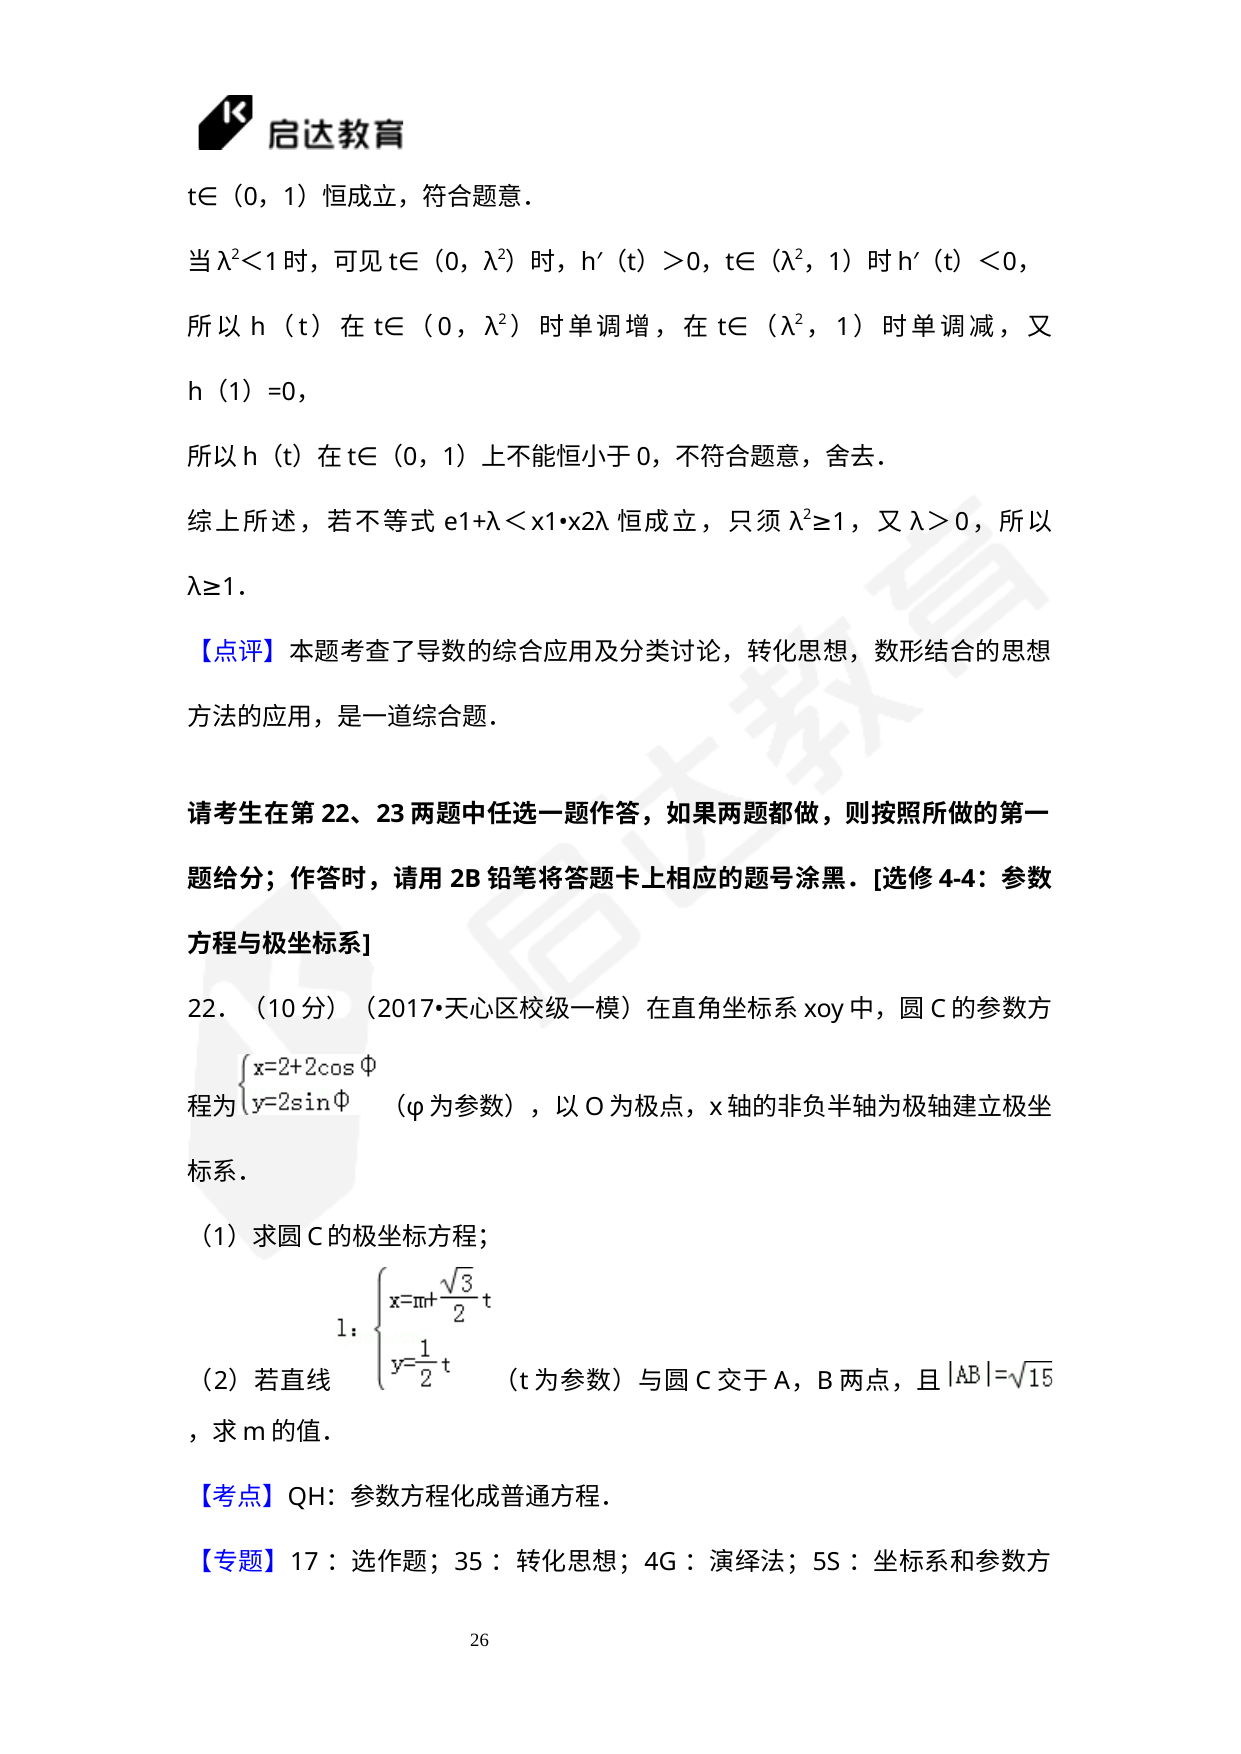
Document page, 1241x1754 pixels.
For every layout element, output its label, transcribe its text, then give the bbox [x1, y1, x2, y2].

text 22．（10分）（2017•天心区校级一模）在直角坐标系xoy中，圆C的参数方程为（φ为参数），以O为极点，x轴的非负半轴为极轴建立极坐标系． [187, 974, 1053, 1202]
text 请考生在第22、23两题中任选一题作答，如果两题都做，则按照所做的第一题给分；作答时，请用2B铅笔将答题卡上相应的题号涂黑．[选修4-4：参数方程与极坐标系] [187, 779, 1053, 974]
text 所以h（t）在t∈（0，1）上不能恒小于0，不符合题意，舍去． [187, 422, 1053, 487]
text 所以h（t）在t∈（0，λ2）时单调增，在t∈（λ2，1）时单调减，又h（1）=0， [187, 292, 1053, 422]
text 【考点】QH：参数方程化成普通方程． [187, 1462, 1053, 1527]
picture [198, 95, 404, 150]
text 当λ2＜1时，可见t∈（0，λ2）时，h′（t）＞0，t∈（λ2，1）时h′（t）＜0， [187, 227, 1053, 292]
picture [237, 1054, 382, 1115]
text （1）求圆C的极坐标方程； [187, 1202, 1053, 1267]
picture [942, 1361, 1053, 1390]
text 【专题】17 ：选作题；35 ：转化思想；4G ：演绎法；5S ：坐标系和参数方程． [187, 1527, 1053, 1592]
text 综上所述，若不等式e1+λ＜x1•x2λ恒成立，只须λ2≥1，又λ＞0，所以λ≥1． [187, 487, 1053, 617]
picture [332, 1267, 494, 1390]
text （2）若直线（t为参数）与圆C交于A，B两点，且，求m的值． [187, 1267, 1053, 1462]
text 所以h（t）在t∈（0，1）上单调增，又h（1）=0，h（t）＜0在t∈（0，1）恒成立，符合题意． [187, 162, 1053, 227]
text 【点评】本题考查了导数的综合应用及分类讨论，转化思想，数形结合的思想方法的应用，是一道综合题． [187, 617, 1053, 747]
